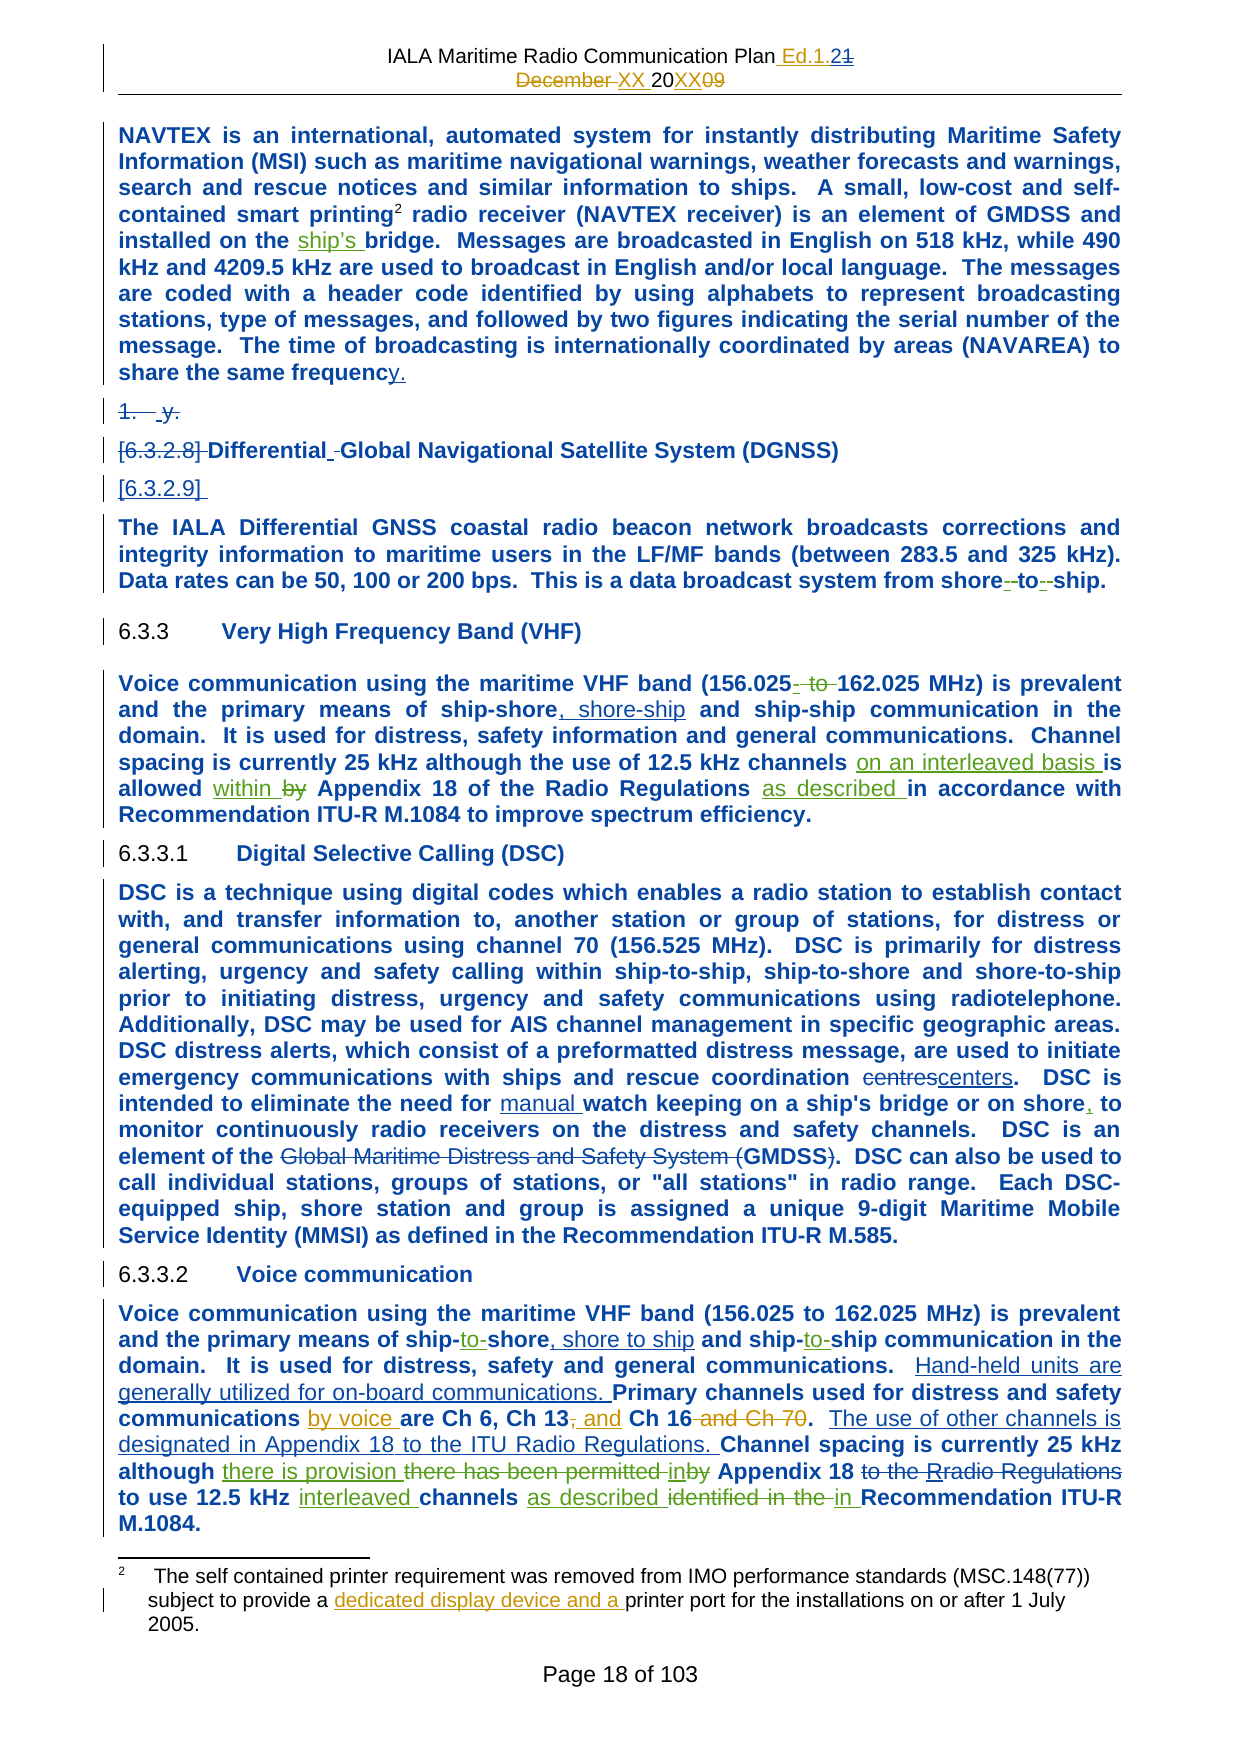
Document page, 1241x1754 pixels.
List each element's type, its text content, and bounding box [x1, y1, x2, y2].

subtitle DifferentialGlobal Navigational Satellite System (DGNSS) [118, 437, 1122, 463]
text DSC is a technique using digital codes which enables a radio station to establish contact with, and transfer information to, another station or group of stations, for distress or general communications using channel 70 (156.525 MHz). DSC is primarily for distress alerting, urgency and safety calling within ship-to-ship, ship-to-shore and shore-to-ship prior to initiating distress, urgency and safety communications using radiotelephone. Additionally, DSC may be used for AIS channel management in specific geographic areas. DSC distress alerts, which consist of a preformatted distress message, are used to initiate emergency communications with ships and rescue coordination . DSC is intended to eliminate the need for watch keeping on a ship's bridge or on shore to monitor continuously radio receivers on the distress and safety channels. DSC is an element of the GMDSS. DSC can also be used to call individual stations, groups of stations, or "all stations" in radio range. Each DSC-equipped ship, shore station and group is assigned a unique 9-digit Maritime Mobile Service Identity (MMSI) as defined in the Recommendation ITU-R M.585. [118, 879, 1122, 1248]
subtitle Digital Selective Calling (DSC) [118, 840, 1122, 867]
subtitle Voice communication [118, 1261, 1122, 1287]
subtitle NAVTEX is an international, automated system for instantly distributing Maritime Safety Information (MSI) such as maritime navigational warnings, weather forecasts and warnings, search and rescue notices and similar information to ships. A small, low-cost and self-contained smart printing radio receiver (NAVTEX receiver) is an element of GMDSS and installed on the bridge. Messages are broadcasted in English on 518 kHz, while 490 kHz and 4209.5 kHz are used to broadcast in English and/or local language. The messages are coded with a header code identified by using alphabets to represent broadcasting stations, type of messages, and followed by two figures indicating the serial number of the message. The time of broadcasting is internationally coordinated by areas (NAVAREA) to share the same frequenc [118, 122, 1122, 385]
text The IALA Differential GNSS coastal radio beacon network broadcasts corrections and integrity information to maritime users in the LF/MF bands (between 283.5 and 325 kHz). Data rates can be 50, 100 or 200 bps. This is a data broadcast system from shoretoship. [118, 514, 1122, 593]
subtitle Very High Frequency Band (VHF) [118, 618, 1122, 645]
text Voice communication using the maritime VHF band (156.025162.025 MHz) is prevalent and the primary means of ship-shore and ship-ship communication in the domain. It is used for distress, safety information and general communications. Channel spacing is currently 25 kHz although the use of 12.5 kHz channels is allowed Appendix 18 of the Radio Regulations in accordance with Recommendation ITU-R M.1084 to improve spectrum efficiency. [118, 670, 1122, 828]
text Voice communication using the maritime VHF band (156.025 to 162.025 MHz) is prevalent and the primary means of ship-shore and ship-ship communication in the domain. It is used for distress, safety and general communications. Primary channels used for distress and safety communications are Ch 6, Ch 13 Ch 16. Channel spacing is currently 25 kHz although Appendix 18 to use 12.5 kHz channels Recommendation ITU-R M.1084. [118, 1299, 1122, 1537]
